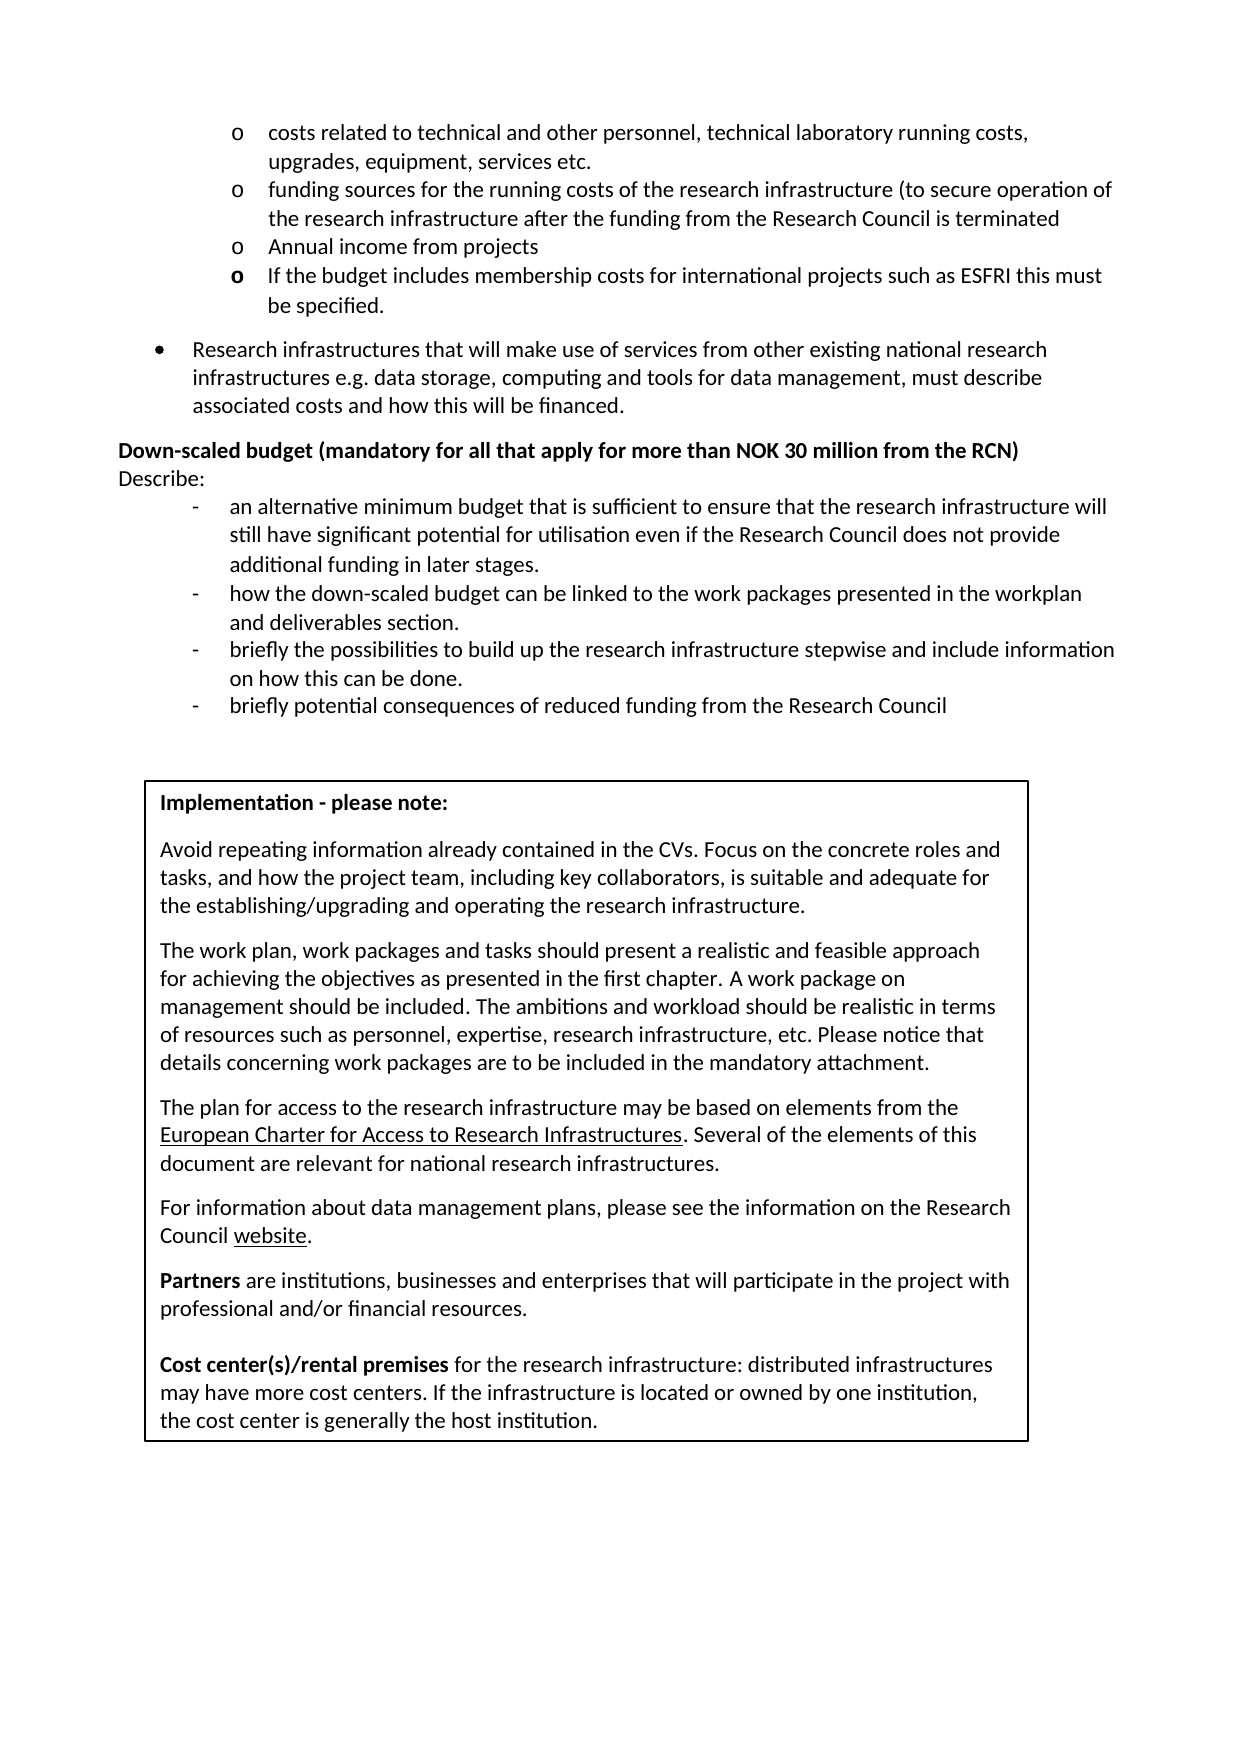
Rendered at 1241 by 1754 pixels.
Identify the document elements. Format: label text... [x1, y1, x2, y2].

list briefly potential consequences of reduced funding from the Research Council [192, 692, 1122, 720]
list If the budget includes membership costs for international projects such as ESFRI this must be specified. [230, 262, 1122, 319]
list briefly the possibilities to build up the research infrastructure stepwise and include information on how this can be done. [192, 636, 1122, 692]
text Down-scaled budget (mandatory for all that apply for more than NOK 30 million from the RCN) [118, 436, 1122, 464]
list an alternative minimum budget that is sufficient to ensure that the research infrastructure will still have significant potential for utilisation even if the Research Council does not provide additional funding in later stages. [192, 492, 1122, 579]
list how the down-scaled budget can be linked to the work packages presented in the workplan and deliverables section. [192, 579, 1122, 636]
list costs related to technical and other personnel, technical laboratory running costs, upgrades, equipment, services etc. [231, 118, 1122, 175]
text Describe: [118, 464, 1122, 492]
list Annual income from projects [231, 232, 1122, 262]
list Research infrastructures that will make use of services from other existing national research infrastructures e.g. data storage, computing and tools for data management, must describe associated costs and how this will be financed. [155, 336, 1122, 419]
list funding sources for the running costs of the research infrastructure (to secure operation of the research infrastructure after the funding from the Research Council is terminated [231, 175, 1122, 232]
